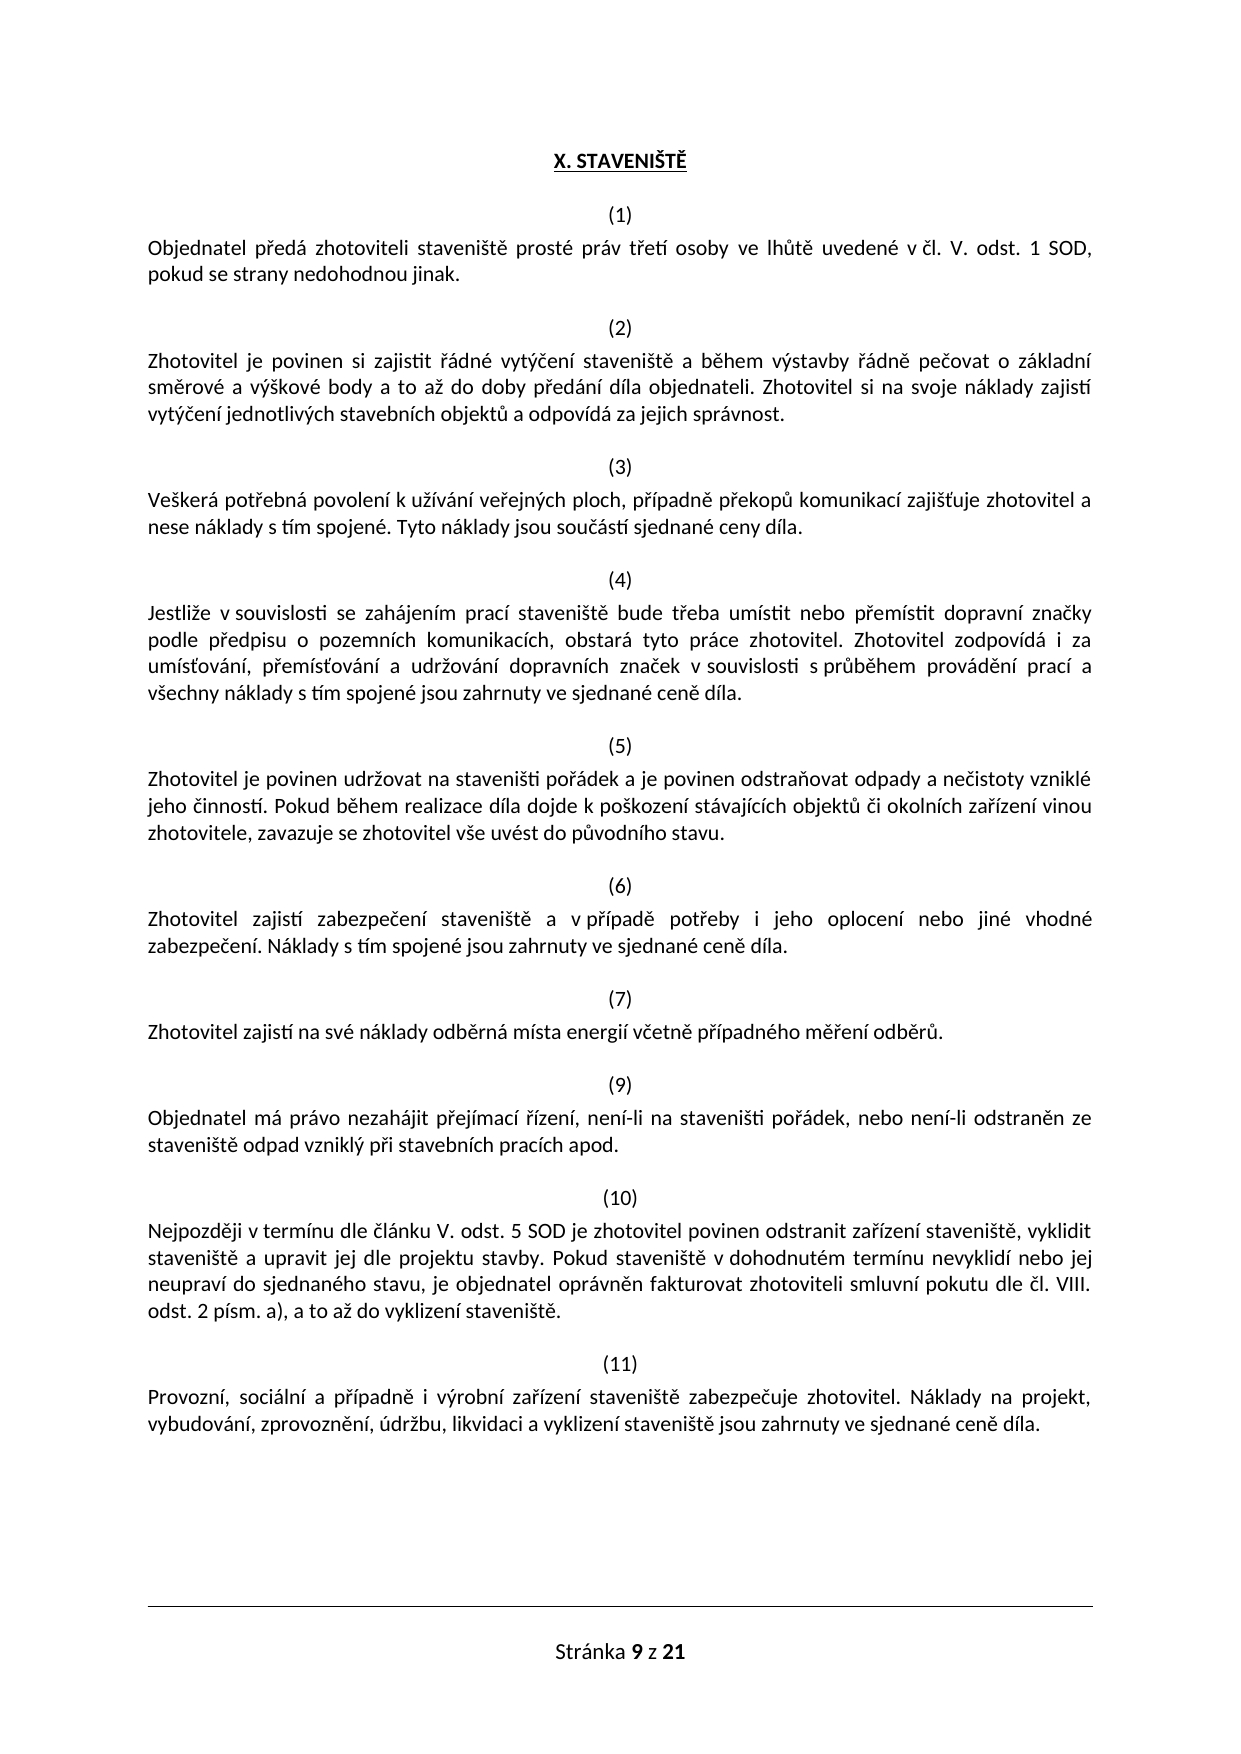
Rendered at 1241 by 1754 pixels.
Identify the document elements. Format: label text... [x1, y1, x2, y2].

text X. Staveniště [148, 148, 1093, 174]
text (5) [148, 733, 1093, 759]
text Veškerá potřebná povolení k užívání veřejných ploch, případně překopů komunikací zajišťuje zhotovitel a nese náklady s tím spojené. Tyto náklady jsou součástí sjednané ceny díla. [148, 486, 1093, 540]
text Zhotovitel zajistí zabezpečení staveniště a v případě potřeby i jeho oplocení nebo jiné vhodné zabezpečení. Náklady s tím spojené jsou zahrnuty ve sjednané ceně díla. [148, 905, 1093, 958]
text Objednatel má právo nezahájit přejímací řízení, není-li na staveništi pořádek, nebo není-li odstraněn ze staveniště odpad vzniklý při stavebních pracích apod. [148, 1104, 1093, 1158]
text Provozní, sociální a případně i výrobní zařízení staveniště zabezpečuje zhotovitel. Náklady na projekt, vybudování, zprovoznění, údržbu, likvidaci a vyklizení staveniště jsou zahrnuty ve sjednané ceně díla. [148, 1383, 1093, 1437]
text Jestliže v souvislosti se zahájením prací staveniště bude třeba umístit nebo přemístit dopravní značky podle předpisu o pozemních komunikacích, obstará tyto práce zhotovitel. Zhotovitel zodpovídá i za umísťování, přemísťování a udržování dopravních značek v souvislosti s průběhem provádění prací a všechny náklady s tím spojené jsou zahrnuty ve sjednané ceně díla. [148, 599, 1093, 706]
text (6) [148, 872, 1093, 899]
text Objednatel předá zhotoviteli staveniště prosté práv třetí osoby ve lhůtě uvedené v čl. V. odst. 1 SOD, pokud se strany nedohodnou jinak. [148, 234, 1093, 287]
text (10) [148, 1184, 1093, 1211]
text (9) [148, 1071, 1093, 1098]
text (7) [148, 985, 1093, 1012]
text (2) [148, 314, 1093, 341]
text (11) [148, 1351, 1093, 1377]
text Zhotovitel je povinen udržovat na staveništi pořádek a je povinen odstraňovat odpady a nečistoty vzniklé jeho činností. Pokud během realizace díla dojde k poškození stávajících objektů či okolních zařízení vinou zhotovitele, zavazuje se zhotovitel vše uvést do původního stavu. [148, 766, 1093, 846]
text (3) [148, 453, 1093, 480]
text (1) [148, 201, 1093, 228]
text Zhotovitel zajistí na své náklady odběrná místa energií včetně případného měření odběrů. [148, 1018, 1093, 1045]
text (4) [148, 566, 1093, 593]
text Nejpozději v termínu dle článku V. odst. 5 SOD je zhotovitel povinen odstranit zařízení staveniště, vyklidit staveniště a upravit jej dle projektu stavby. Pokud staveniště v dohodnutém termínu nevyklidí nebo jej neupraví do sjednaného stavu, je objednatel oprávněn fakturovat zhotoviteli smluvní pokutu dle čl. VIII. odst. 2 písm. a), a to až do vyklizení staveniště. [148, 1217, 1093, 1324]
text Zhotovitel je povinen si zajistit řádné vytýčení staveniště a během výstavby řádně pečovat o základní směrové a výškové body a to až do doby předání díla objednateli. Zhotovitel si na svoje náklady zajistí vytýčení jednotlivých stavebních objektů a odpovídá za jejich správnost. [148, 347, 1093, 427]
